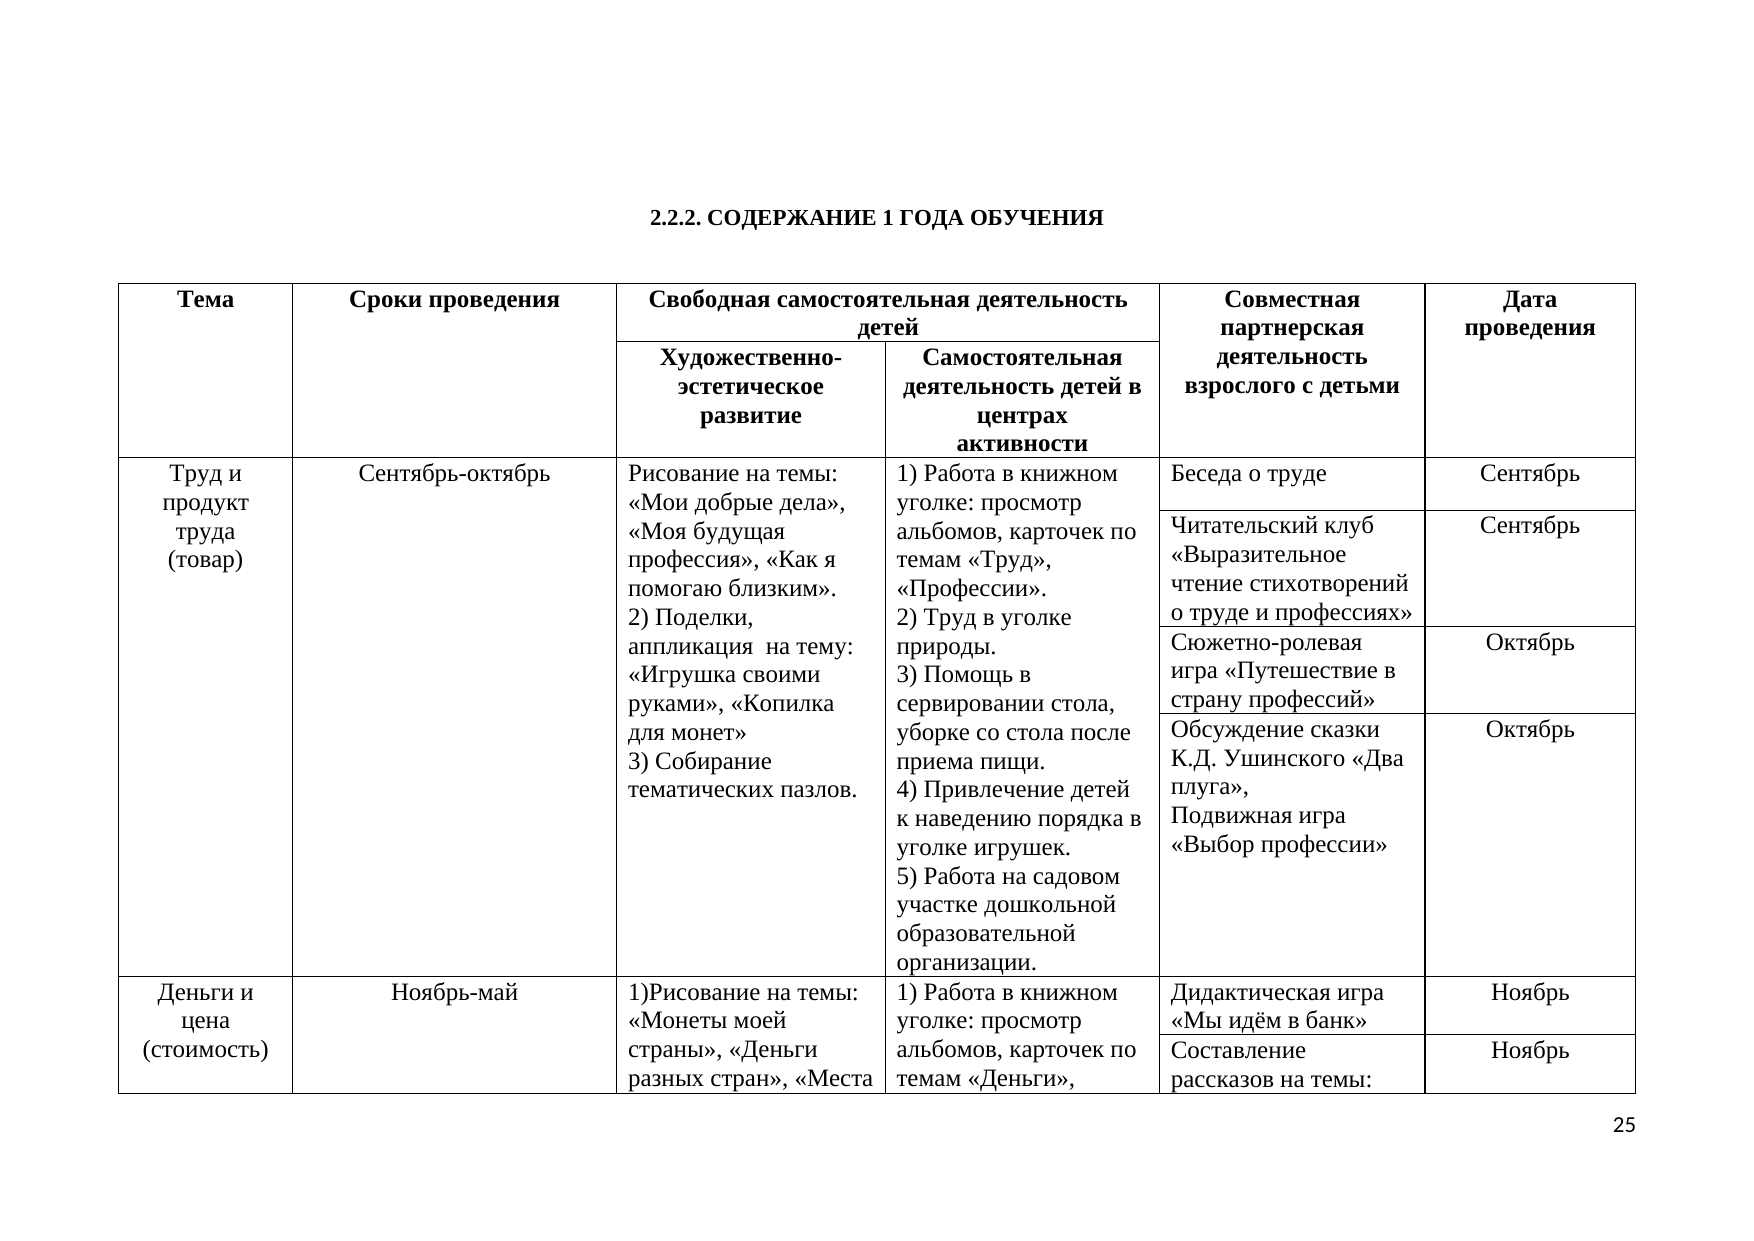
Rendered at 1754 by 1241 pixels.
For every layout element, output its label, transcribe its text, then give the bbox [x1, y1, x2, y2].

table_cell Ноябрь [1426, 1035, 1635, 1093]
table_cell Беседа о труде [1160, 458, 1424, 509]
table_cell 1)Рисование на темы: «Монеты моей страны», «Деньги разных стран», «Места торговли: ярмарка, магазин, рынок», «Мой вклад в бюджет семьи», «Добрые дела нашей семьи. 2)Поделки, оригами, конструирование на темы: «Необычные формы денег», «Обмен продуктами труда». [617, 977, 885, 1093]
table_cell Ноябрь [1426, 977, 1635, 1034]
table_header Сроки проведения [293, 284, 616, 457]
table_cell Дидактическая игра «Мы идём в банк» [1160, 977, 1424, 1034]
table_cell Труд и продукт труда (товар) [119, 458, 292, 976]
table_header Совместная партнерская деятельность взрослого с детьми [1160, 284, 1424, 457]
table_cell Октябрь [1426, 627, 1635, 713]
table_cell Деньги и цена (стоимость) [119, 977, 292, 1093]
text 2.2.2. СОДЕРЖАНИЕ 1 ГОДА ОБУЧЕНИЯ [118, 203, 1636, 230]
table_cell 1) Работа в книжном уголке: просмотр альбомов, карточек по темам «Деньги», «Бюджет семьи», «Покупки в магазине». 2)Составление рассказов на темы: «Мы ходим за покупками», «Что значит быть бережливым». [886, 977, 1159, 1093]
table_cell Художественно-эстетическое развитие [617, 342, 885, 457]
table_cell 1) Работа в книжном уголке: просмотр альбомов, карточек по темам «Труд», «Профессии». 2) Труд в уголке природы. 3) Помощь в сервировании стола, уборке со стола после приема пищи. 4) Привлечение детей к наведению порядка в уголке игрушек. 5) Работа на садовом участке дошкольной образовательной организации. [886, 458, 1159, 976]
table_header Тема [119, 284, 292, 457]
table_cell Октябрь [1426, 714, 1635, 976]
table_cell Сентябрь [1426, 511, 1635, 626]
table_cell Читательский клуб «Выразительное чтение стихотворений о труде и профессиях» [1160, 511, 1424, 626]
table_cell Сентябрь-октябрь [293, 458, 616, 976]
table_header Дата проведения [1426, 284, 1635, 457]
table_cell Сюжетно-ролевая игра «Путешествие в страну профессий» [1160, 627, 1424, 713]
table_cell Ноябрь-май [293, 977, 616, 1093]
table_cell Самостоятельная деятельность детей в центрах активности [886, 342, 1159, 457]
table_cell Рисование на темы: «Мои добрые дела», «Моя будущая профессия», «Как я помогаю близким». 2) Поделки, аппликация на тему: «Игрушка своими руками», «Копилка для монет» 3) Собирание тематических пазлов. [617, 458, 885, 976]
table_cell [1160, 1035, 1424, 1093]
table_header Свободная самостоятельная деятельность детей [617, 284, 1159, 341]
table_cell Сентябрь [1426, 458, 1635, 509]
table_cell Обсуждение сказки К.Д. Ушинского «Два плуга», Подвижная игра «Выбор профессии» [1160, 714, 1424, 976]
